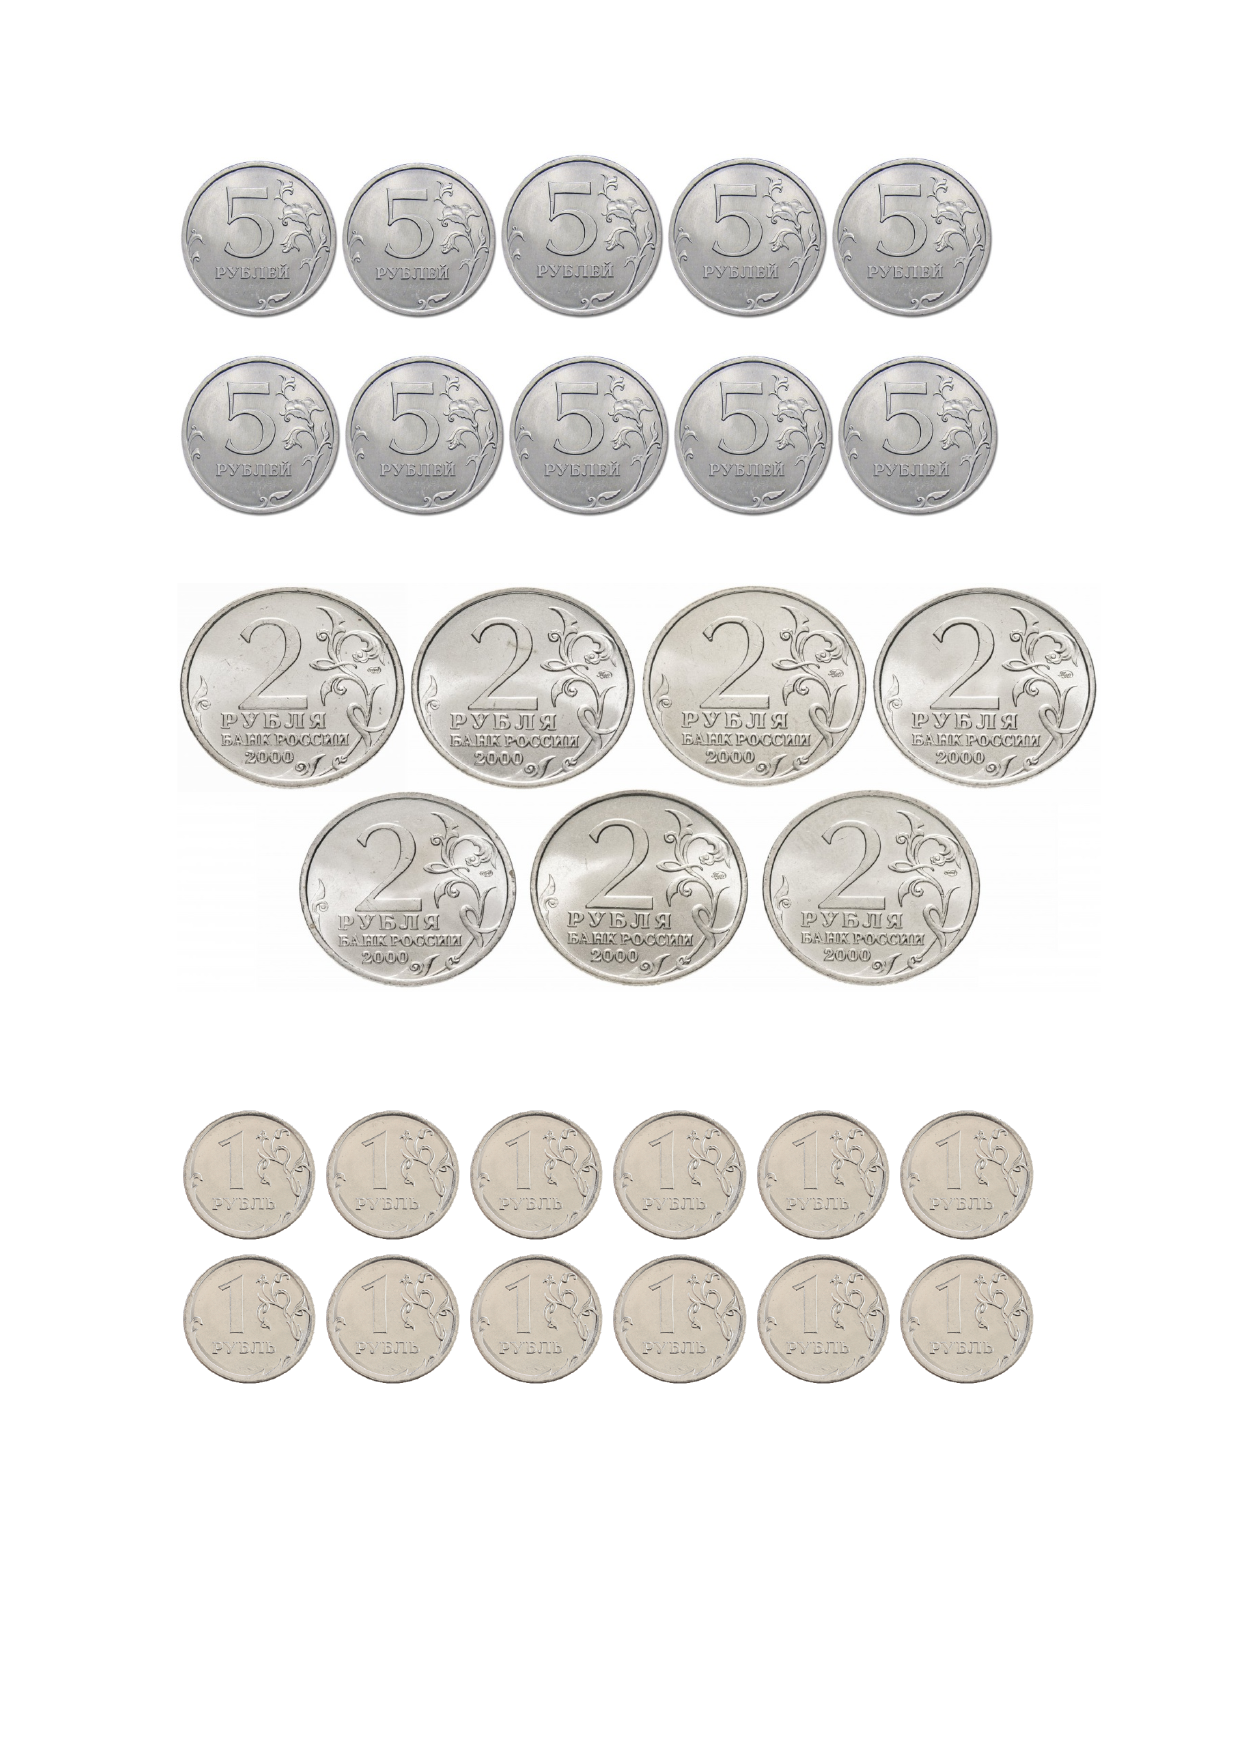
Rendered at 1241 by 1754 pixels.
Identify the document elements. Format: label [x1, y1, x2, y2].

picture [177, 1109, 1039, 1397]
picture [177, 352, 999, 517]
picture [177, 583, 1101, 992]
picture [177, 151, 994, 319]
